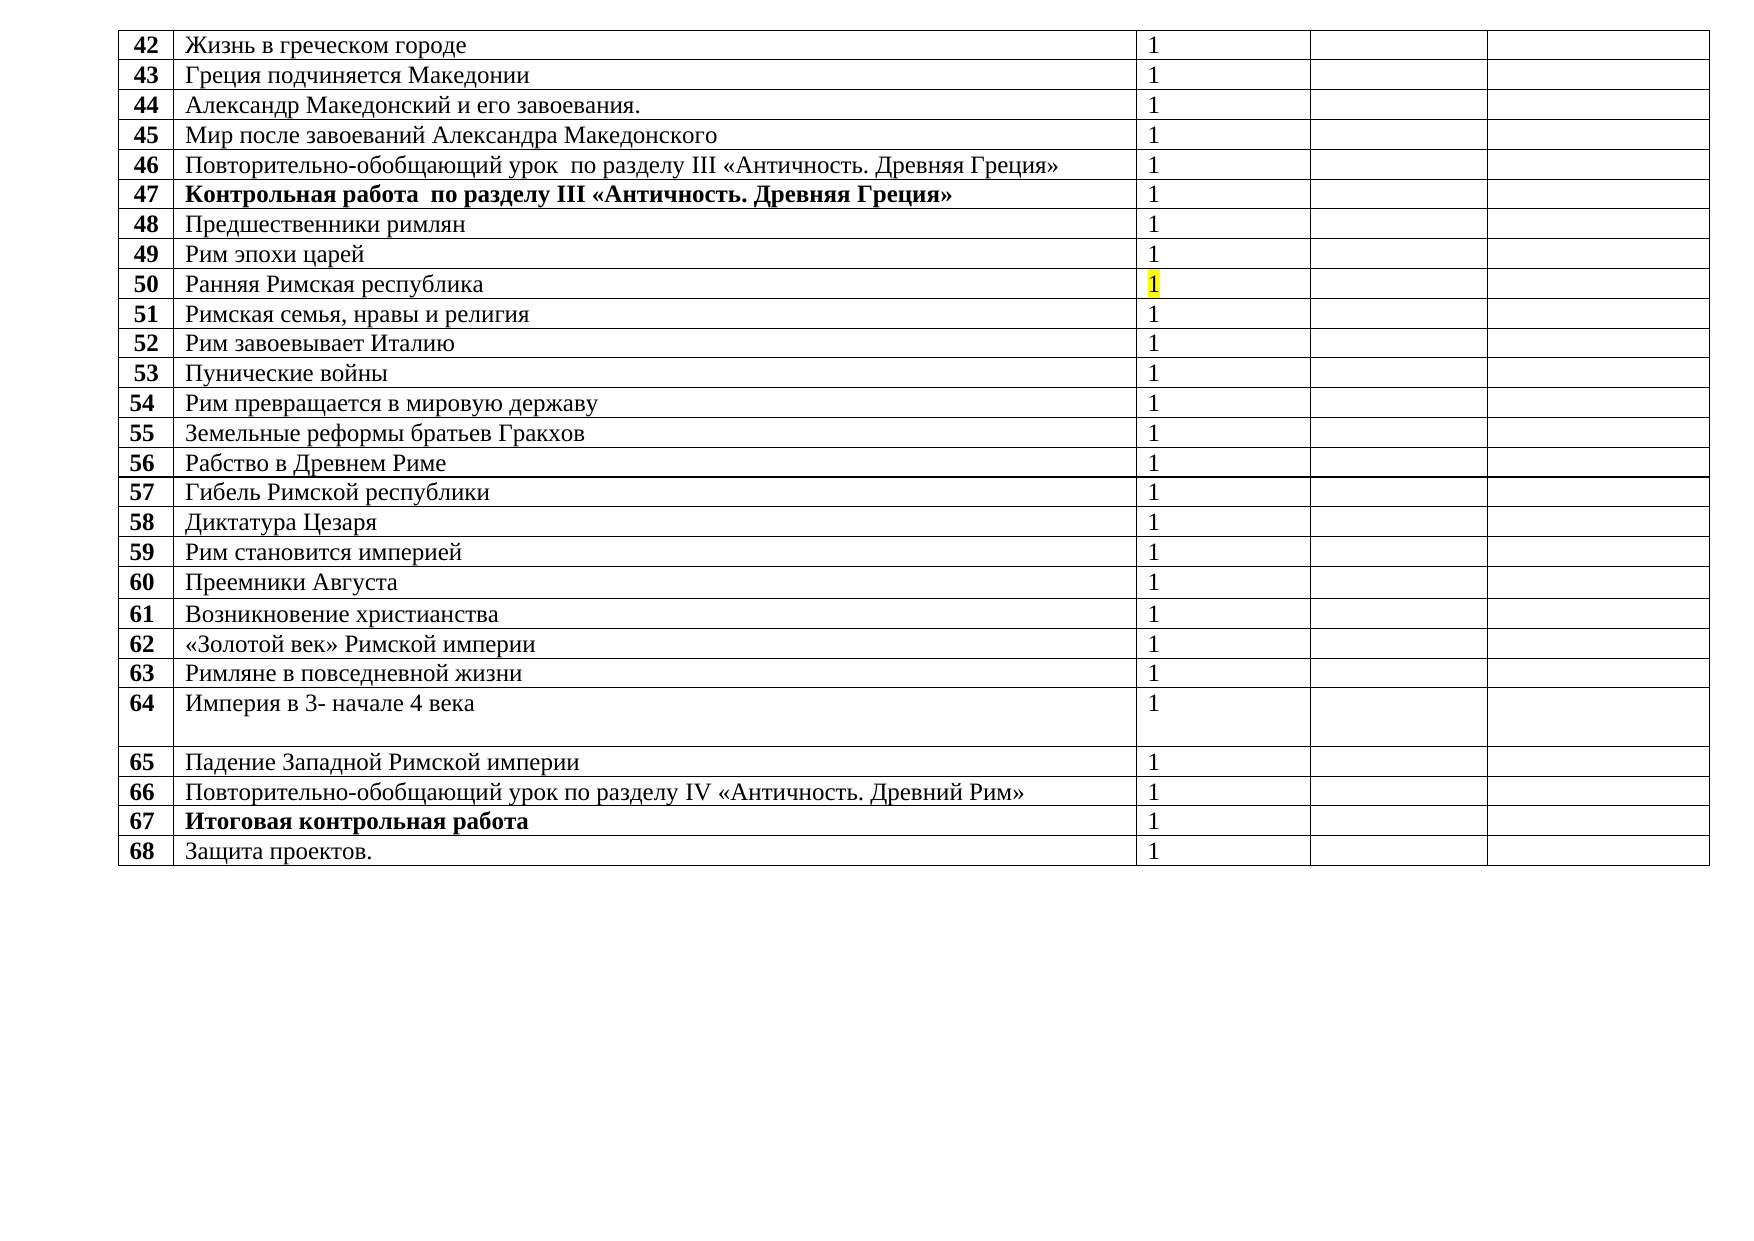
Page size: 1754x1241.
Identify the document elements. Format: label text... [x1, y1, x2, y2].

table_cell 1 [1137, 150, 1310, 178]
table_cell Греция подчиняется Македонии [174, 60, 1136, 89]
table_cell [1488, 239, 1709, 268]
table_cell Защита проектов. [174, 836, 1136, 865]
table_cell [1488, 209, 1709, 238]
table_cell 1 [1137, 60, 1310, 89]
table_cell [1311, 836, 1487, 865]
table_cell [1488, 358, 1709, 387]
table_cell [1488, 567, 1709, 598]
table_cell [1488, 31, 1709, 59]
table_cell [1311, 150, 1487, 178]
table_cell 46 [119, 150, 173, 178]
table_cell 58 [119, 507, 173, 536]
table_cell 63 [119, 659, 173, 687]
table_cell 45 [119, 120, 173, 149]
table_cell [1311, 299, 1487, 327]
table_cell 65 [119, 747, 173, 776]
table_cell 1 [1137, 478, 1310, 506]
table_cell [1311, 537, 1487, 566]
table_cell 1 [1137, 747, 1310, 776]
table_cell 1 [1137, 209, 1310, 238]
table_cell Повторительно-обобщающий урок по разделу IV «Античность. Древний Рим» [174, 777, 1136, 805]
table_cell [1488, 478, 1709, 506]
table_cell [1311, 629, 1487, 657]
table_cell [1311, 688, 1487, 746]
table_cell 64 [119, 688, 173, 746]
table_cell 1 [1137, 567, 1310, 598]
table_cell 1 [1137, 358, 1310, 387]
table_cell 61 [119, 599, 173, 628]
table_cell 54 [119, 388, 173, 417]
table_cell [1311, 31, 1487, 59]
table_cell [1311, 90, 1487, 119]
table_cell [1488, 777, 1709, 805]
table_cell Римляне в повседневной жизни [174, 659, 1136, 687]
table_cell 52 [119, 329, 173, 357]
table_cell [1311, 388, 1487, 417]
table_cell 1 [1137, 836, 1310, 865]
table_cell 1 [1137, 806, 1310, 835]
table_cell [1311, 777, 1487, 805]
table_cell Ранняя Римская республика [174, 269, 1136, 298]
table_cell Падение Западной Римской империи [174, 747, 1136, 776]
table_cell 51 [119, 299, 173, 327]
table_cell 1 [1137, 239, 1310, 268]
table_cell [1311, 418, 1487, 447]
table_cell [1488, 537, 1709, 566]
table_cell 68 [119, 836, 173, 865]
table_cell 62 [119, 629, 173, 657]
table_cell [1488, 418, 1709, 447]
table_cell 1 [1137, 599, 1310, 628]
table_cell [1488, 836, 1709, 865]
table_cell [1488, 60, 1709, 89]
table_cell [1488, 599, 1709, 628]
table_cell 44 [119, 90, 173, 119]
table_cell Преемники Августа [174, 567, 1136, 598]
table_cell [1488, 659, 1709, 687]
table_cell [1488, 747, 1709, 776]
table_cell Рим завоевывает Италию [174, 329, 1136, 357]
table_cell Контрольная работа по разделу III «Античность. Древняя Греция» [174, 180, 1136, 208]
table_cell Гибель Римской республики [174, 478, 1136, 506]
table_cell [1311, 180, 1487, 208]
table_cell Рим превращается в мировую державу [174, 388, 1136, 417]
table_cell 1 [1137, 629, 1310, 657]
table_cell [1488, 688, 1709, 746]
table_cell [1488, 120, 1709, 149]
table_cell [1488, 507, 1709, 536]
table_cell 66 [119, 777, 173, 805]
table_cell 49 [119, 239, 173, 268]
table_cell [1488, 150, 1709, 178]
table_cell 43 [119, 60, 173, 89]
table_cell Империя в 3- начале 4 века [174, 688, 1136, 746]
table_cell [1488, 629, 1709, 657]
table_cell [1311, 478, 1487, 506]
table_cell 1 [1137, 537, 1310, 566]
table_cell 1 [1137, 448, 1310, 476]
table_cell 56 [119, 448, 173, 476]
table_cell 1 [1137, 777, 1310, 805]
table_cell Рабство в Древнем Риме [174, 448, 1136, 476]
table_cell [1311, 448, 1487, 476]
table_cell Жизнь в греческом городе [174, 31, 1136, 59]
table_cell Мир после завоеваний Александра Македонского [174, 120, 1136, 149]
table_cell 1 [1137, 180, 1310, 208]
table_cell Рим эпохи царей [174, 239, 1136, 268]
table_cell 1 [1137, 90, 1310, 119]
table_cell Римская семья, нравы и религия [174, 299, 1136, 327]
table_cell 1 [1137, 329, 1310, 357]
table_cell [1311, 358, 1487, 387]
table_cell [1311, 806, 1487, 835]
table_cell 1 [1137, 120, 1310, 149]
table_cell [1488, 448, 1709, 476]
table_cell Пунические войны [174, 358, 1136, 387]
table_cell [1311, 120, 1487, 149]
table_cell Земельные реформы братьев Гракхов [174, 418, 1136, 447]
table_cell [1311, 239, 1487, 268]
table_cell [1488, 269, 1709, 298]
table_cell «Золотой век» Римской империи [174, 629, 1136, 657]
table_cell [1311, 60, 1487, 89]
table_cell 1 [1137, 688, 1310, 746]
table_cell Предшественники римлян [174, 209, 1136, 238]
table_cell 59 [119, 537, 173, 566]
table_cell [1311, 599, 1487, 628]
table_cell 60 [119, 567, 173, 598]
table_cell 55 [119, 418, 173, 447]
table_cell 53 [119, 358, 173, 387]
table_cell 1 [1160, 269, 1310, 298]
table_cell 50 [119, 269, 173, 298]
table_cell 67 [119, 806, 173, 835]
table_cell [1311, 659, 1487, 687]
table_cell [1488, 90, 1709, 119]
table_cell [1311, 269, 1487, 298]
table_cell [1311, 329, 1487, 357]
table_cell 1 [1137, 299, 1310, 327]
table_cell Возникновение христианства [174, 599, 1136, 628]
table_cell 48 [119, 209, 173, 238]
table_cell 47 [119, 180, 173, 208]
table_cell [1488, 388, 1709, 417]
table_cell 1 [1137, 507, 1310, 536]
table_cell 1 [1137, 418, 1310, 447]
table_cell Александр Македонский и его завоевания. [174, 90, 1136, 119]
table_cell Рим становится империей [174, 537, 1136, 566]
table_cell Итоговая контрольная работа [174, 806, 1136, 835]
table_cell [1311, 567, 1487, 598]
table_cell [1488, 806, 1709, 835]
table_cell 1 [1137, 31, 1310, 59]
table_cell [1311, 507, 1487, 536]
table_cell [1311, 209, 1487, 238]
table_cell 1 [1137, 659, 1310, 687]
table_cell Повторительно-обобщающий урок по разделу III «Античность. Древняя Греция» [174, 150, 1136, 178]
table_cell [1311, 747, 1487, 776]
table_cell 57 [119, 478, 173, 506]
table_cell 42 [119, 31, 173, 59]
table_cell [1488, 329, 1709, 357]
table_cell 1 [1137, 388, 1310, 417]
table_cell [1488, 299, 1709, 327]
table_cell Диктатура Цезаря [174, 507, 1136, 536]
table_cell [1488, 180, 1709, 208]
